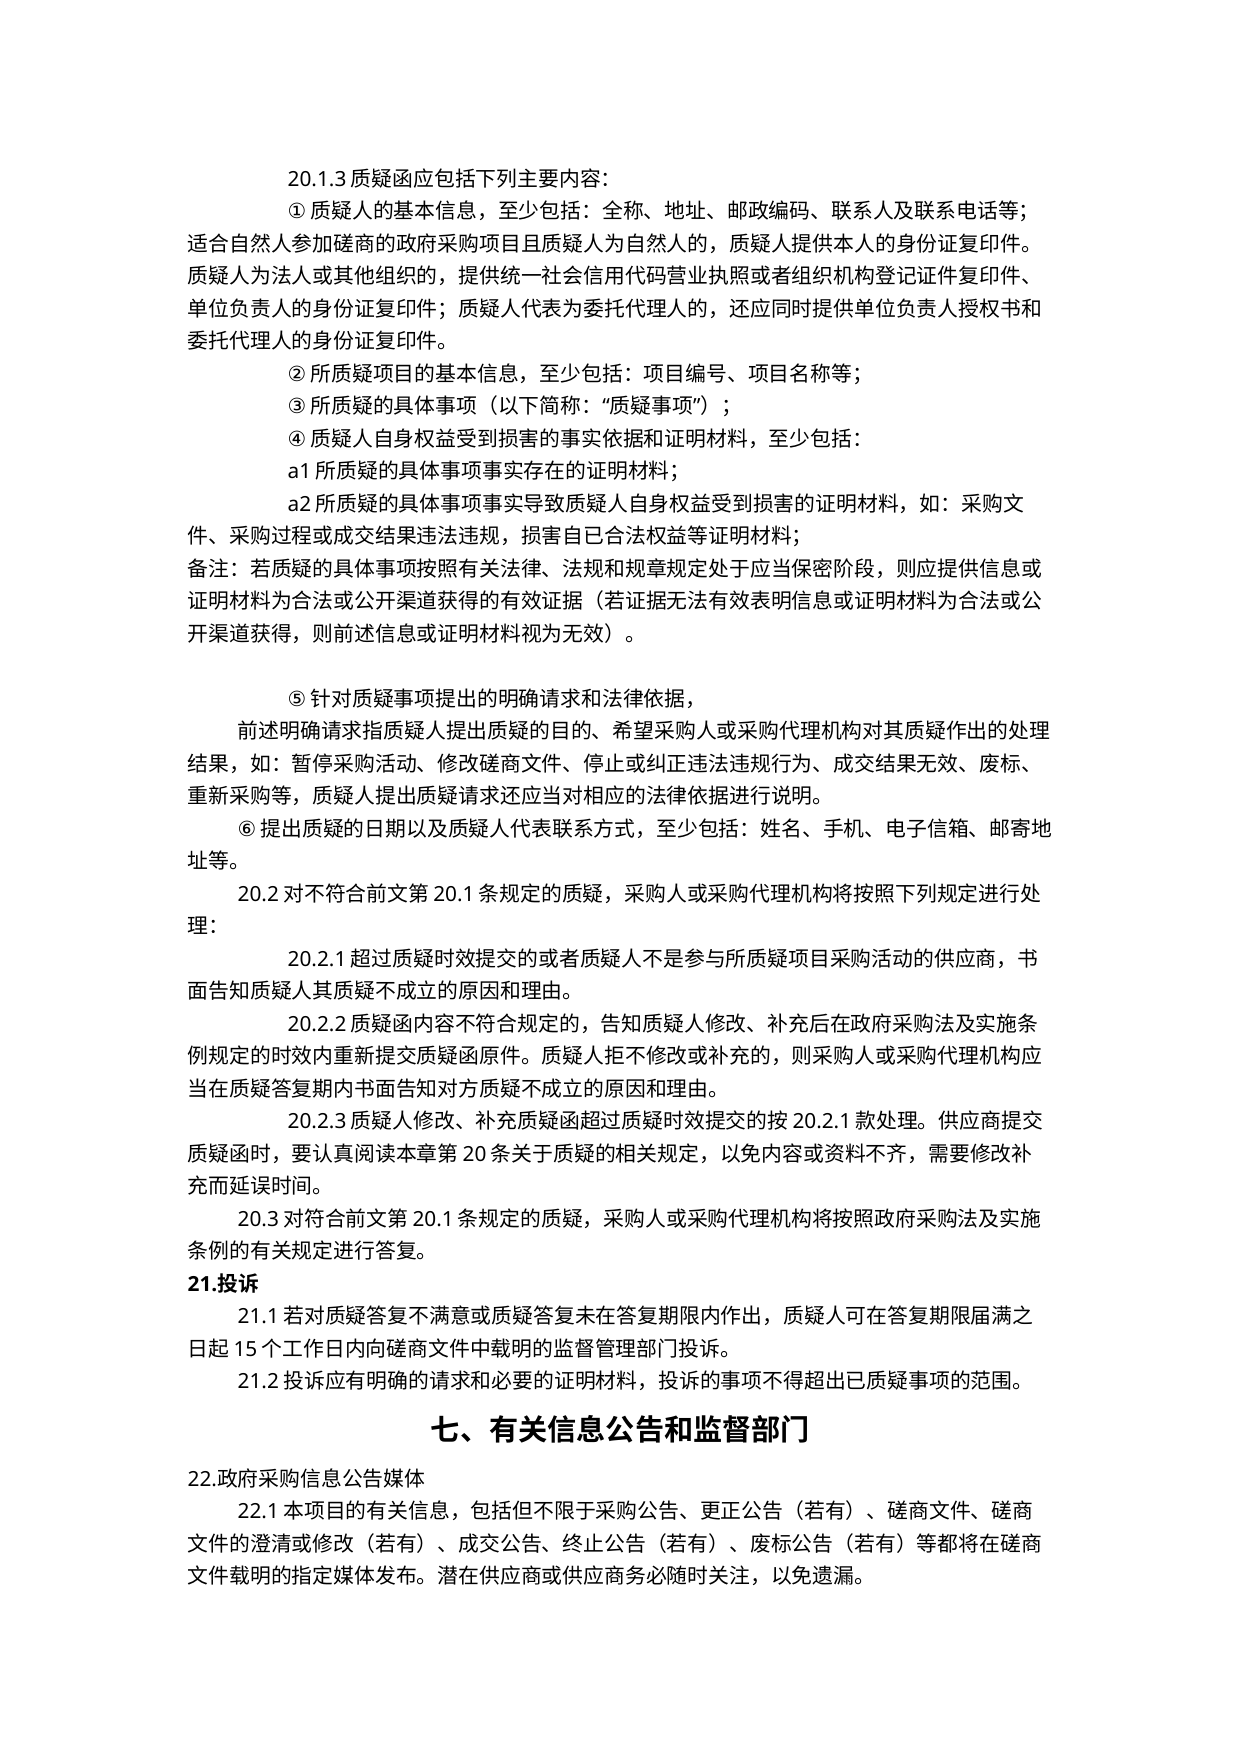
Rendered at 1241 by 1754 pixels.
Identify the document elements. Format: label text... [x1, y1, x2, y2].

text 22.政府采购信息公告媒体 [187, 1462, 1053, 1494]
text ③所质疑的具体事项（以下简称：“质疑事项”）； [187, 389, 1053, 422]
text ②所质疑项目的基本信息，至少包括：项目编号、项目名称等； [187, 357, 1053, 389]
text 21.1若对质疑答复不满意或质疑答复未在答复期限内作出，质疑人可在答复期限届满之日起15个工作日内向磋商文件中载明的监督管理部门投诉。 [187, 1299, 1053, 1364]
text ①质疑人的基本信息，至少包括：全称、地址、邮政编码、联系人及联系电话等；适合自然人参加磋商的政府采购项目且质疑人为自然人的，质疑人提供本人的身份证复印件。质疑人为法人或其他组织的，提供统一社会信用代码营业执照或者组织机构登记证件复印件、单位负责人的身份证复印件；质疑人代表为委托代理人的，还应同时提供单位负责人授权书和委托代理人的身份证复印件。 [187, 194, 1053, 357]
text 前述明确请求指质疑人提出质疑的目的、希望采购人或采购代理机构对其质疑作出的处理结果，如：暂停采购活动、修改磋商文件、停止或纠正违法违规行为、成交结果无效、废标、重新采购等，质疑人提出质疑请求还应当对相应的法律依据进行说明。 [187, 714, 1053, 812]
text 21.投诉 [187, 1267, 1053, 1299]
text 七、有关信息公告和监督部门 [187, 1397, 1053, 1462]
text 20.3对符合前文第20.1条规定的质疑，采购人或采购代理机构将按照政府采购法及实施条例的有关规定进行答复。 [187, 1202, 1053, 1267]
text 20.1.3质疑函应包括下列主要内容： [187, 162, 1053, 194]
text ④质疑人自身权益受到损害的事实依据和证明材料，至少包括： [187, 422, 1053, 454]
text 备注：若质疑的具体事项按照有关法律、法规和规章规定处于应当保密阶段，则应提供信息或证明材料为合法或公开渠道获得的有效证据（若证据无法有效表明信息或证明材料为合法或公开渠道获得，则前述信息或证明材料视为无效）。 [187, 552, 1053, 682]
text 20.2对不符合前文第20.1条规定的质疑，采购人或采购代理机构将按照下列规定进行处理： [187, 877, 1053, 942]
text 20.2.3质疑人修改、补充质疑函超过质疑时效提交的按20.2.1款处理。供应商提交质疑函时，要认真阅读本章第20条关于质疑的相关规定，以免内容或资料不齐，需要修改补充而延误时间。 [187, 1104, 1053, 1202]
text 22.1本项目的有关信息，包括但不限于采购公告、更正公告（若有）、磋商文件、磋商文件的澄清或修改（若有）、成交公告、终止公告（若有）、废标公告（若有）等都将在磋商文件载明的指定媒体发布。潜在供应商或供应商务必随时关注，以免遗漏。 [187, 1494, 1053, 1592]
text ⑥提出质疑的日期以及质疑人代表联系方式，至少包括：姓名、手机、电子信箱、邮寄地址等。 [187, 812, 1053, 877]
text 20.2.1超过质疑时效提交的或者质疑人不是参与所质疑项目采购活动的供应商，书面告知质疑人其质疑不成立的原因和理由。 [187, 942, 1053, 1007]
text a2所质疑的具体事项事实导致质疑人自身权益受到损害的证明材料，如：采购文件、采购过程或成交结果违法违规，损害自已合法权益等证明材料； [187, 487, 1053, 552]
text ⑤针对质疑事项提出的明确请求和法律依据， [187, 682, 1053, 714]
text a1所质疑的具体事项事实存在的证明材料； [187, 454, 1053, 487]
text 20.2.2质疑函内容不符合规定的，告知质疑人修改、补充后在政府采购法及实施条例规定的时效内重新提交质疑函原件。质疑人拒不修改或补充的，则采购人或采购代理机构应当在质疑答复期内书面告知对方质疑不成立的原因和理由。 [187, 1007, 1053, 1104]
text 21.2投诉应有明确的请求和必要的证明材料，投诉的事项不得超出已质疑事项的范围。 [187, 1364, 1053, 1397]
